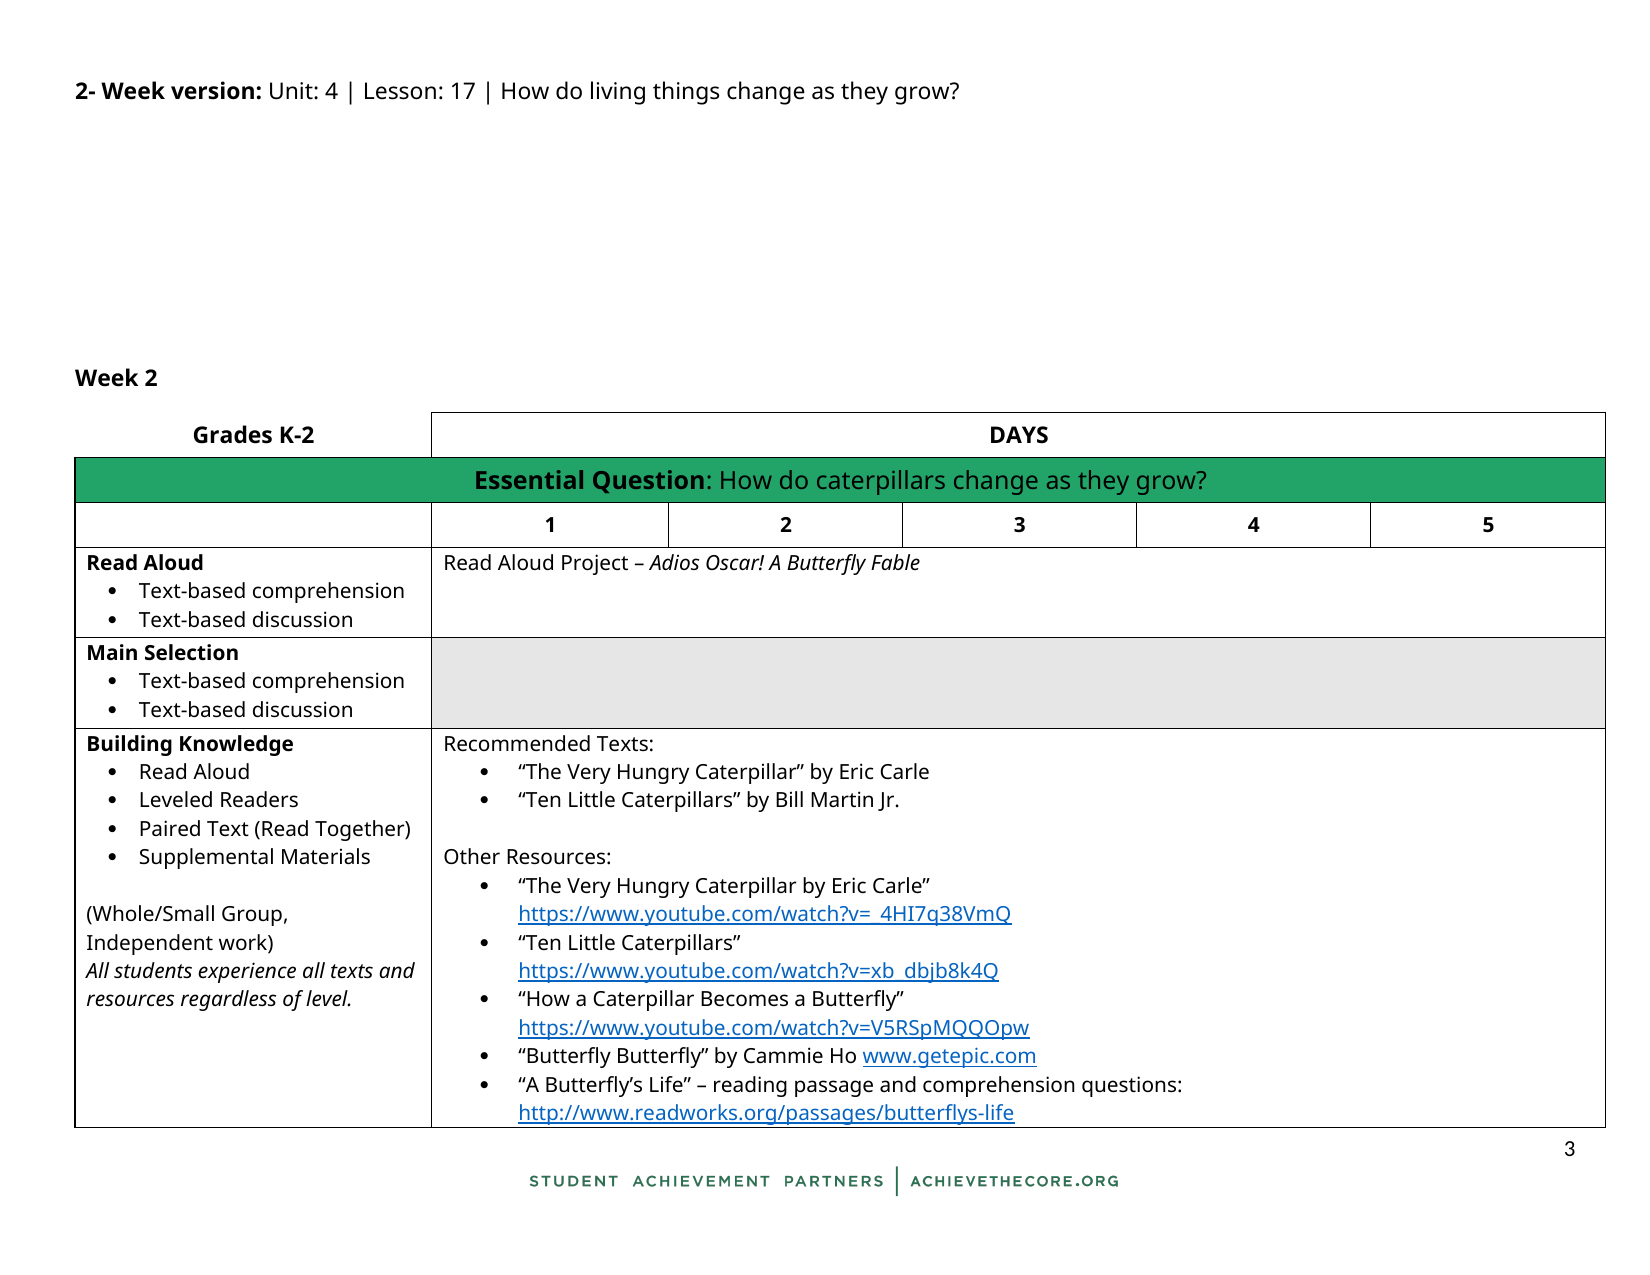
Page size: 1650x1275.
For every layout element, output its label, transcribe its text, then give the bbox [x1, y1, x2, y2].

table_cell Recommended Texts: “The Very Hungry Caterpillar” by Eric Carle “Ten Little Caterpillars” by Bill Martin Jr. Other Resources: “The Very Hungry Caterpillar by Eric Carle” https://www.youtube.com/watch?v=_4HI7q38VmQ “Ten Little Caterpillars” https://www.youtube.com/watch?v=xb_dbjb8k4Q “How a Caterpillar Becomes a Butterfly” https://www.youtube.com/watch?v=V5RSpMQQOpw “Butterfly Butterfly” by Cammie Ho www.getepic.com “A Butterfly’s Life” – reading passage and comprehension questions: http://www.readworks.org/passages/butterflys-life [432, 729, 1605, 1127]
table_cell 5 [1371, 503, 1605, 547]
table_cell 2 [669, 503, 902, 547]
table_cell [432, 638, 1605, 728]
table_cell Main Selection Text-based comprehension Text-based discussion [76, 638, 431, 728]
table_cell Read Aloud Text-based comprehension Text-based discussion [76, 548, 431, 637]
table_cell Read Aloud Project – Adios Oscar! A Butterfly Fable [432, 548, 1605, 637]
table_cell 4 [1137, 503, 1370, 547]
table_cell 1 [432, 503, 668, 547]
table_cell [76, 503, 431, 547]
text Week 2 [75, 361, 1575, 393]
table_header Grades K-2 [75, 412, 431, 457]
table_cell Building Knowledge Read Aloud Leveled Readers Paired Text (Read Together) Supplemental Materials (Whole/Small Group, Independent work) All students experience all texts and resources regardless of level. [76, 729, 431, 1127]
picture [516, 1162, 1134, 1200]
table_cell Essential Question: How do caterpillars change as they grow? [76, 458, 1605, 502]
table_cell 3 [903, 503, 1136, 547]
table_header DAYS [432, 413, 1605, 457]
